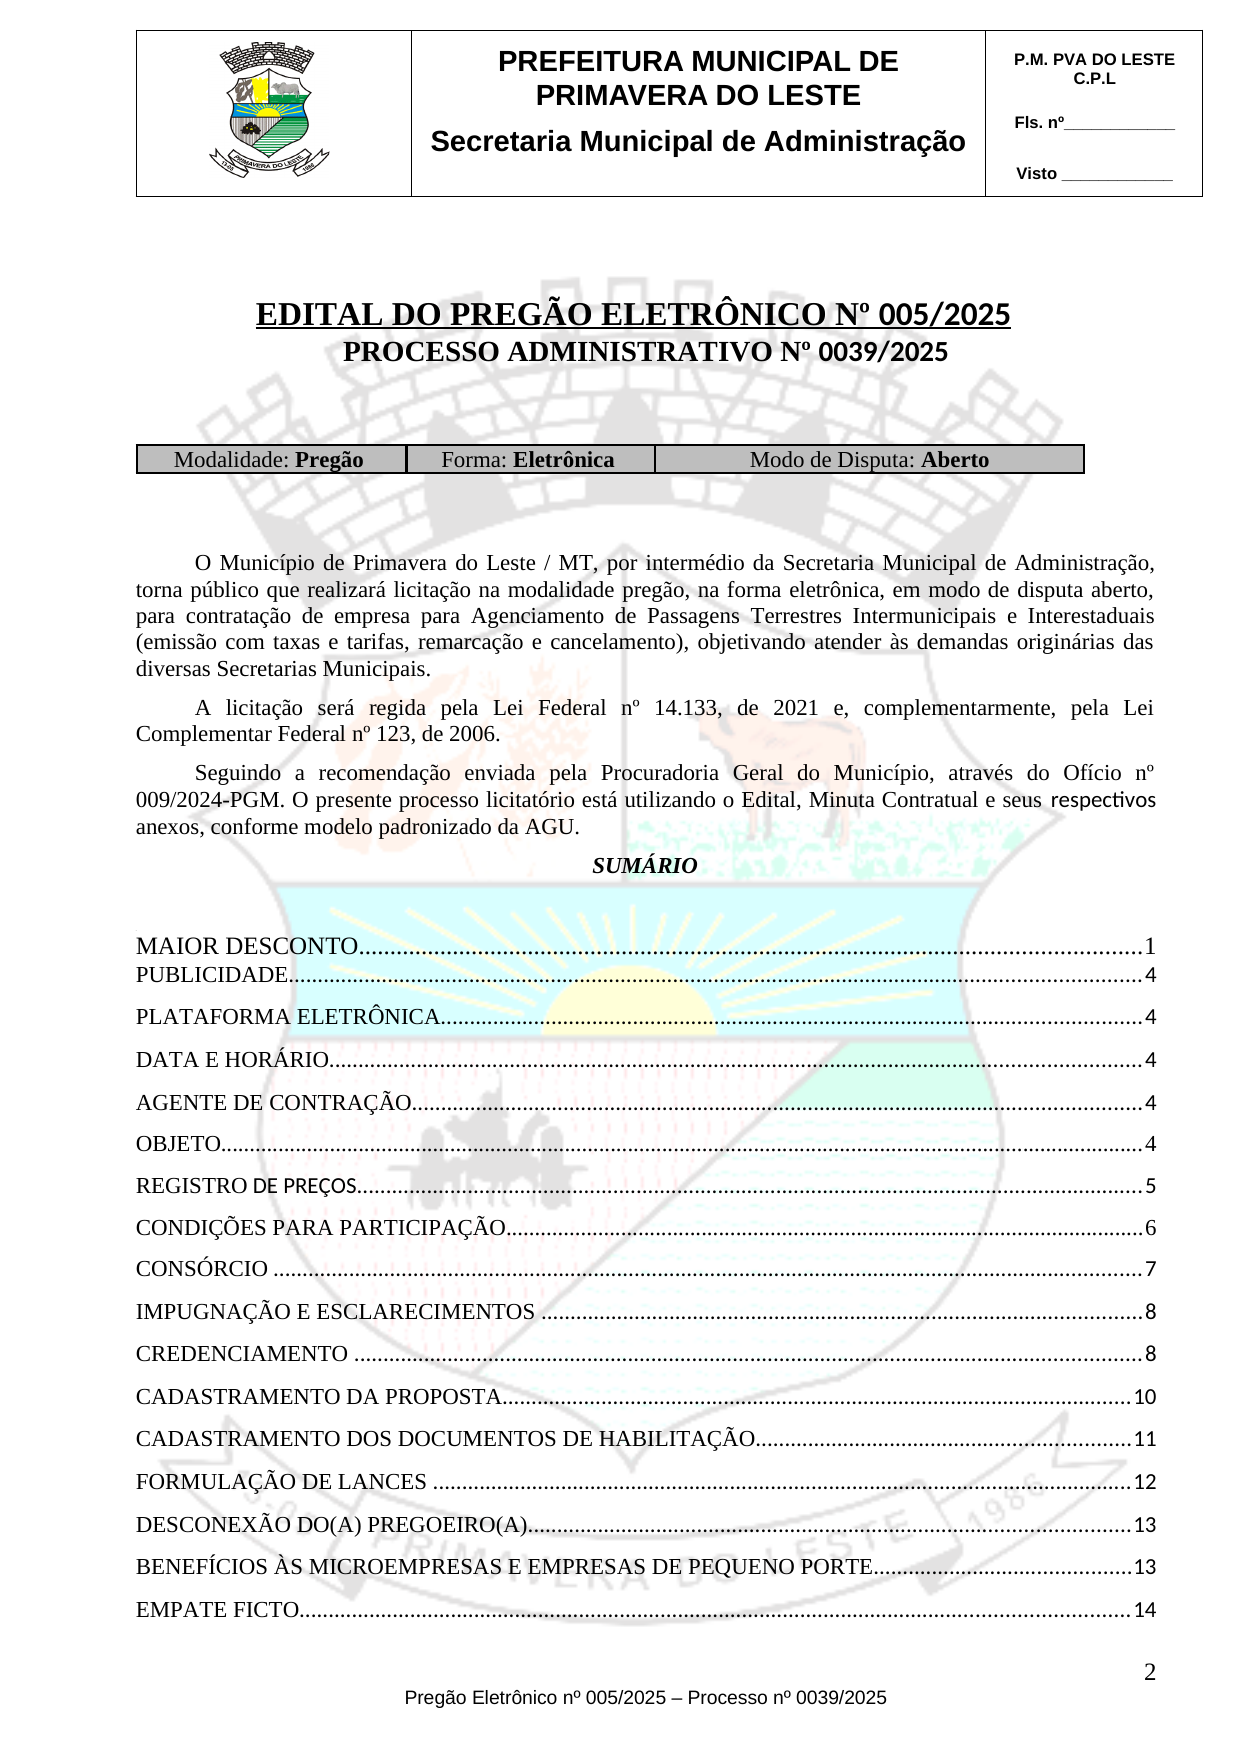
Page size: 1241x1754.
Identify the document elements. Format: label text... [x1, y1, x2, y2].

text PLATAFORMA ELETRÔNICA 4 [136, 1002, 1156, 1031]
picture [209, 42, 330, 178]
text CONSÓRCIO 7 [136, 1254, 1156, 1282]
text REGISTRO DE PREÇOS 5 [136, 1171, 1156, 1199]
text CADASTRAMENTO DOS DOCUMENTOS DE HABILITAÇÃO 11 [136, 1424, 1156, 1453]
text EDITAL DO PREGÃO ELETRÔNICO Nº 005/2025 [136, 292, 1131, 333]
text CONDIÇÕES PARA PARTICIPAÇÃO 6 [136, 1213, 1156, 1240]
table_header Forma: Eletrônica [408, 446, 654, 472]
text OBJETO 4 [136, 1130, 1156, 1157]
text PROCESSO ADMINISTRATIVO Nº 0039/2025 [136, 333, 1156, 369]
text IMPUGNAÇÃO E ESCLARECIMENTOS 8 [136, 1297, 1156, 1325]
text PUBLICIDADE 4 [136, 960, 1156, 988]
text AGENTE DE CONTRAÇÃO 4 [136, 1088, 1156, 1116]
text CADASTRAMENTO DA PROPOSTA 10 [136, 1382, 1156, 1410]
text Seguindo a recomendação enviada pela Procuradoria Geral do Município, através do Ofício nº 009/2024-PGM. O presente processo licitatório está utilizando o Edital, Minuta Contratual e seus respectivos anexos, conforme modelo padronizado da AGU. [136, 759, 1156, 839]
text EMPATE FICTO 14 [136, 1595, 1156, 1623]
text FORMULAÇÃO DE LANCES 12 [136, 1467, 1156, 1495]
text A licitação será regida pela Lei Federal nº 14.133, de 2021 e, complementarmente, pela Lei Complementar Federal nº 123, de 2006. [136, 694, 1156, 746]
text BENEFÍCIOS ÀS MICROEMPRESAS E EMPRESAS DE PEQUENO PORTE 13 [136, 1552, 1156, 1580]
text MAIOR DESCONTO 1 [136, 931, 1156, 960]
table_header Modo de Disputa: Aberto [656, 446, 1083, 472]
subtitle SUMÁRIO [136, 852, 1156, 878]
text CREDENCIAMENTO 8 [136, 1339, 1156, 1367]
text O Município de Primavera do Leste / MT, por intermédio da Secretaria Municipal de Administração, torna público que realizará licitação na modalidade pregão, na forma eletrônica, em modo de disputa aberto, para contratação de empresa para Agenciamento de Passagens Terrestres Intermunicipais e Interestaduais (emissão com taxas e tarifas, remarcação e cancelamento), objetivando atender às demandas originárias das diversas Secretarias Municipais. [136, 549, 1156, 681]
text DATA E HORÁRIO 4 [136, 1045, 1156, 1073]
text DESCONEXÃO DO(A) PREGOEIRO(A) 13 [136, 1510, 1156, 1538]
table_header Modalidade: Pregão [138, 446, 405, 472]
